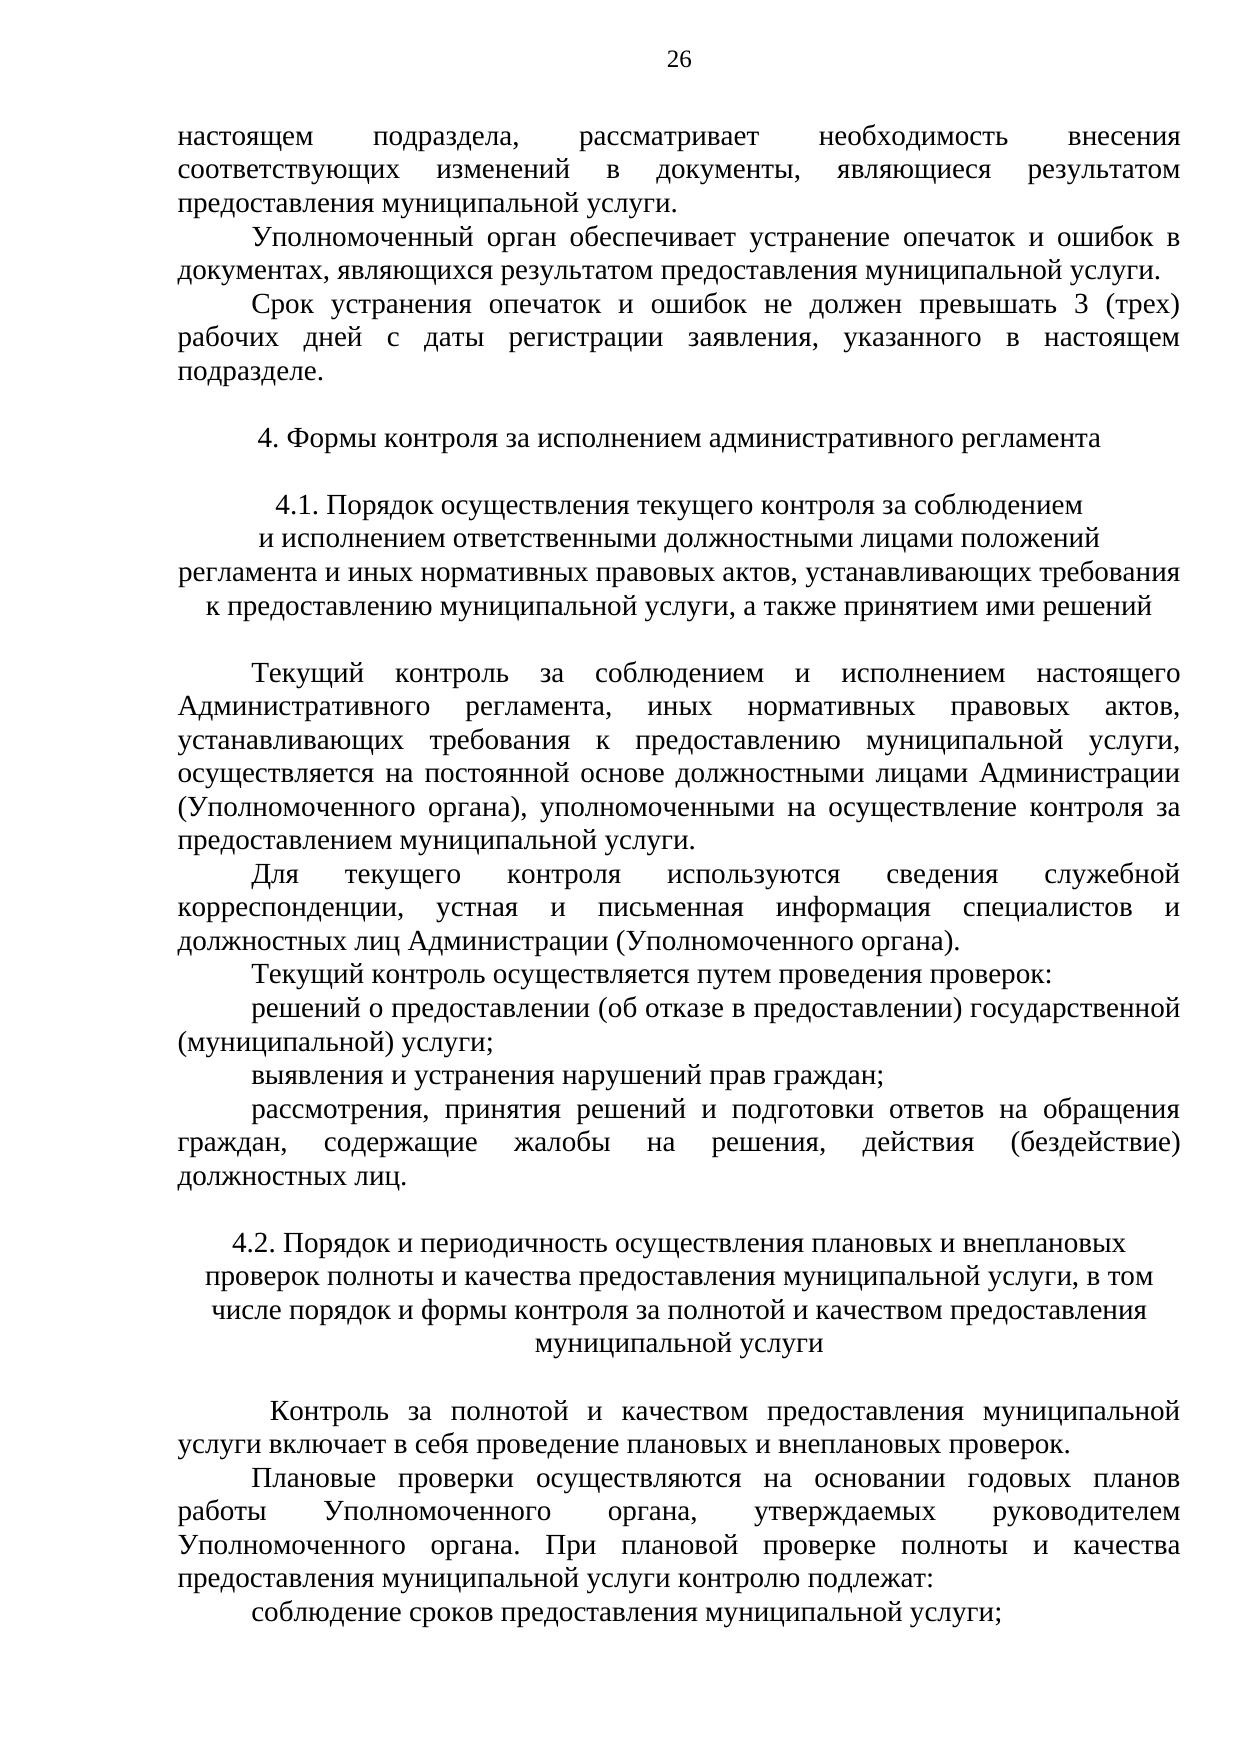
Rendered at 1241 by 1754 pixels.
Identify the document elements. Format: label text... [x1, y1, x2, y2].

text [177, 118, 1181, 219]
text Текущий контроль за соблюдением и исполнением настоящего Административного регламента, иных нормативных правовых актов, устанавливающих требования к предоставлению муниципальной услуги, осуществляется на постоянной основе должностными лицами Администрации (Уполномоченного органа), уполномоченными на осуществление контроля за предоставлением муниципальной услуги. [177, 655, 1181, 856]
text соблюдение сроков предоставления муниципальной услуги; [177, 1594, 1181, 1627]
text Для текущего контроля используются сведения служебной корреспонденции, устная и письменная информация специалистов и должностных лиц Администрации (Уполномоченного органа). [177, 856, 1181, 957]
text и исполнением ответственными должностными лицами положений [177, 521, 1181, 554]
text Плановые проверки осуществляются на основании годовых планов работы Уполномоченного органа, утверждаемых руководителем Уполномоченного органа. При плановой проверке полноты и качества предоставления муниципальной услуги контролю подлежат: [177, 1460, 1181, 1594]
text Уполномоченный орган обеспечивает устранение опечаток и ошибок в документах, являющихся результатом предоставления муниципальной услуги. [177, 219, 1181, 286]
text выявления и устранения нарушений прав граждан; [177, 1057, 1181, 1091]
text Текущий контроль осуществляется путем проведения проверок: [177, 957, 1181, 990]
text 4. Формы контроля за исполнением административного регламента [177, 420, 1181, 453]
text Контроль за полнотой и качеством предоставления муниципальной услуги включает в себя проведение плановых и внеплановых проверок. [177, 1393, 1181, 1460]
text регламента и иных нормативных правовых актов, устанавливающих требования к предоставлению муниципальной услуги, а также принятием ими решений [177, 554, 1181, 621]
text 4.1. Порядок осуществления текущего контроля за соблюдением [177, 487, 1181, 521]
text 4.2. Порядок и периодичность осуществления плановых и внеплановых проверок полноты и качества предоставления муниципальной услуги, в том числе порядок и формы контроля за полнотой и качеством предоставления муниципальной услуги [177, 1225, 1181, 1359]
text решений о предоставлении (об отказе в предоставлении) государственной (муниципальной) услуги; [177, 990, 1181, 1057]
text рассмотрения, принятия решений и подготовки ответов на обращения граждан, содержащие жалобы на решения, действия (бездействие) должностных лиц. [177, 1091, 1181, 1191]
text Срок устранения опечаток и ошибок не должен превышать 3 (трех) рабочих дней с даты регистрации заявления, указанного в настоящем подразделе. [177, 286, 1181, 386]
